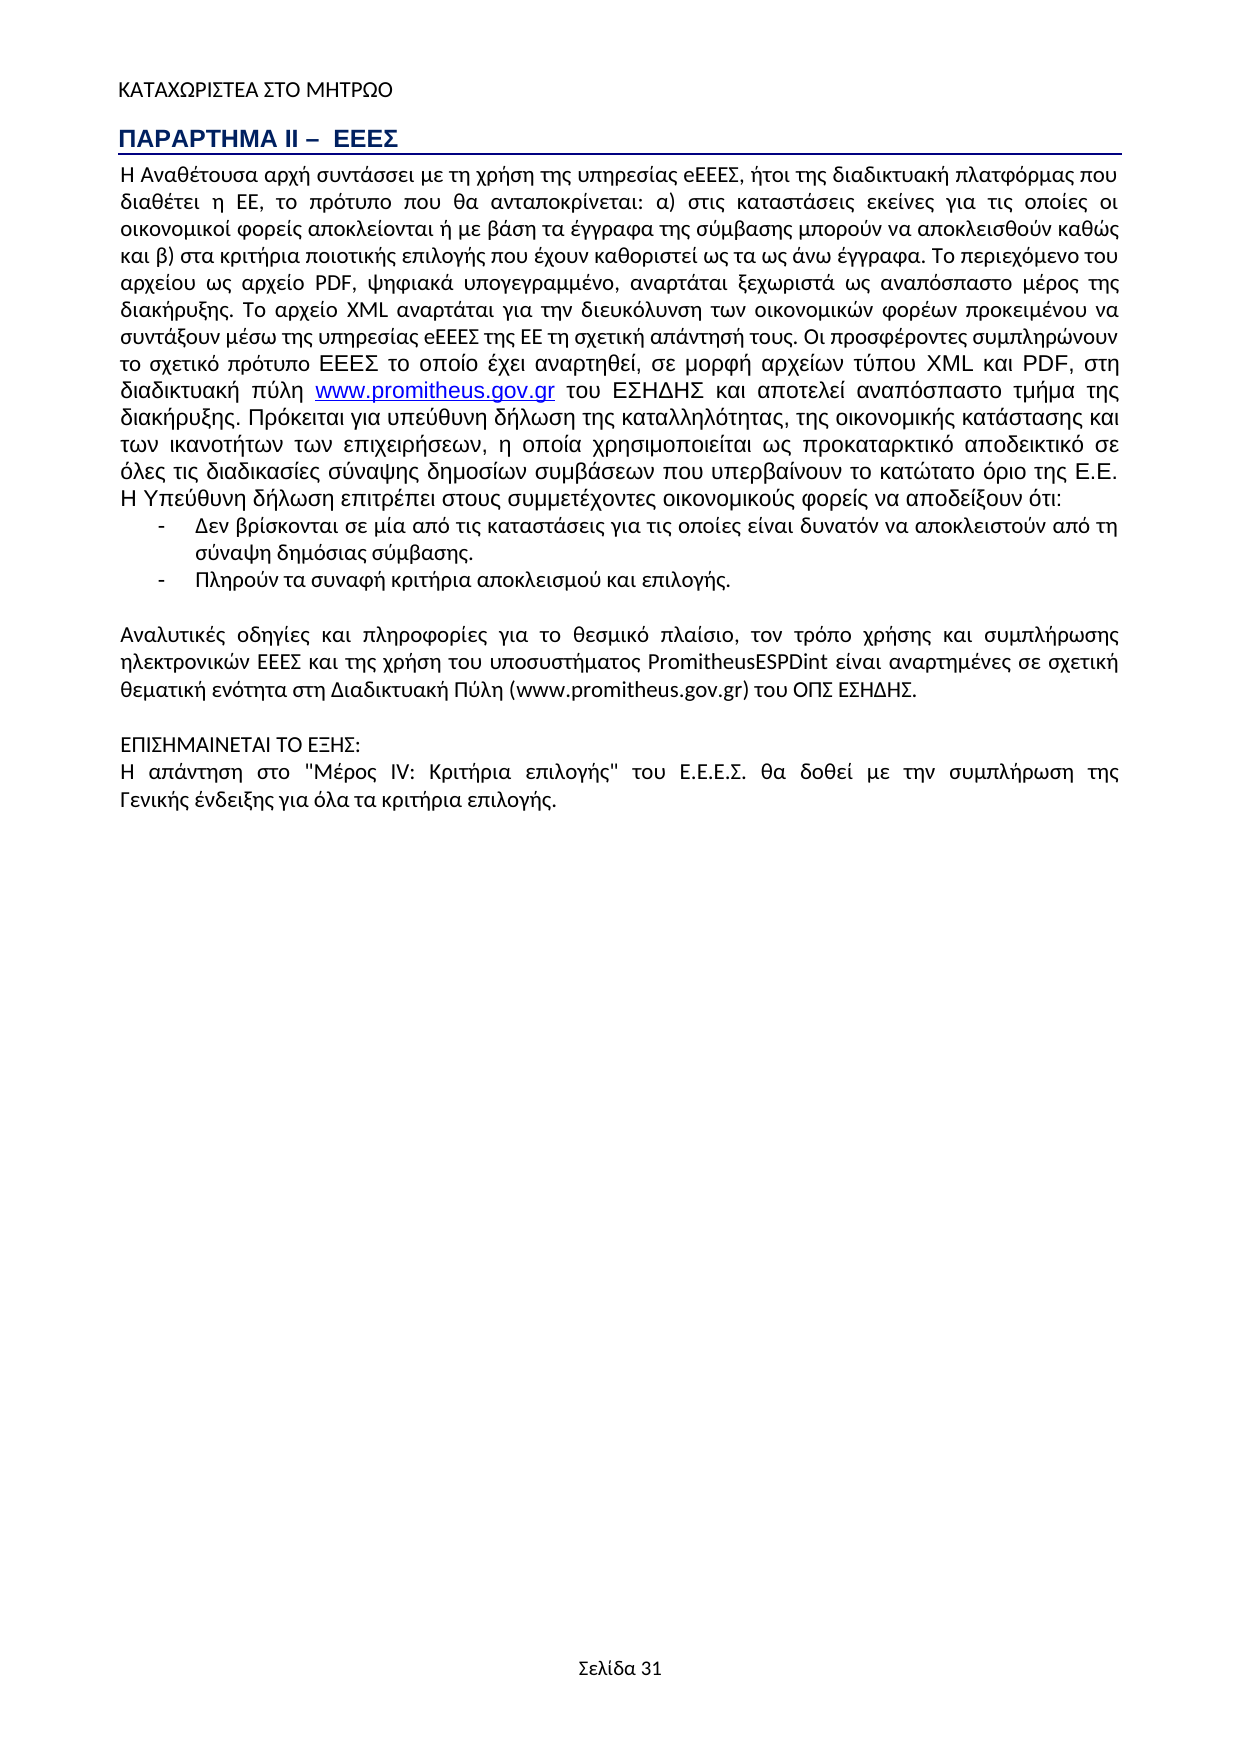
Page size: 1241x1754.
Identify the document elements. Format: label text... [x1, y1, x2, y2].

text ΕΠΙΣΗΜΑΙΝΕΤΑΙ ΤΟ ΕΞΗΣ: [120, 730, 1120, 757]
text Η Αναθέτουσα αρχή συντάσσει με τη χρήση της υπηρεσίας eΕΕΕΣ, ήτοι της διαδικτυακή πλατφόρμας που διαθέτει η ΕΕ, το πρότυπο που θα ανταποκρίνεται: α) στις καταστάσεις εκείνες για τις οποίες οι οικονομικοί φορείς αποκλείονται ή με βάση τα έγγραφα της σύμβασης μπορούν να αποκλεισθούν καθώς και β) στα κριτήρια ποιοτικής επιλογής που έχουν καθοριστεί ως τα ως άνω έγγραφα. Το περιεχόμενο του αρχείου ως αρχείο PDF, ψηφιακά υπογεγραμμένο, αναρτάται ξεχωριστά ως αναπόσπαστο μέρος της διακήρυξης. Το αρχείο XML αναρτάται για την διευκόλυνση των οικονομικών φορέων προκειμένου να συντάξουν μέσω της υπηρεσίας eΕΕΕΣ της ΕΕ τη σχετική απάντησή τους. Οι προσφέροντες συμπληρώνουν το σχετικό πρότυπο ΕΕΕΣ το οποίο έχει αναρτηθεί, σε μορφή αρχείων τύπου XML και PDF, στη διαδικτυακή πύλη www.promitheus.gov.gr του ΕΣΗΔΗΣ και αποτελεί αναπόσπαστο τμήμα της διακήρυξης. Πρόκειται για υπεύθυνη δήλωση της καταλληλότητας, της οικονομικής κατάστασης και των ικανοτήτων των επιχειρήσεων, η οποία χρησιμοποιείται ως προκαταρκτικό αποδεικτικό σε όλες τις διαδικασίες σύναψης δημοσίων συμβάσεων που υπερβαίνουν το κατώτατο όριο της Ε.Ε. Η Υπεύθυνη δήλωση επιτρέπει στους συμμετέχοντες οικονομικούς φορείς να αποδείξουν ότι: [120, 161, 1120, 512]
text Η απάντηση στο "Μέρος IV: Κριτήρια επιλογής" του Ε.Ε.Ε.Σ. θα δοθεί με την συμπλήρωση της Γενικής ένδειξης για όλα τα κριτήρια επιλογής. [120, 757, 1120, 812]
text Αναλυτικές οδηγίες και πληροφορίες για το θεσμικό πλαίσιο, τον τρόπο χρήσης και συμπλήρωσης ηλεκτρονικών ΕΕΕΣ και της χρήση του υποσυστήματος PromitheusESPDint είναι αναρτημένες σε σχετική θεματική ενότητα στη Διαδικτυακή Πύλη (www.promitheus.gov.gr) του ΟΠΣ ΕΣΗΔΗΣ. [120, 620, 1120, 702]
list Δεν βρίσκονται σε μία από τις καταστάσεις για τις οποίες είναι δυνατόν να αποκλειστούν από τη σύναψη δημόσιας σύμβασης. [158, 512, 1120, 566]
subtitle ΠΑΡΑΡΤΗΜΑ ΙΙ – ΕΕΕΣ [118, 124, 1122, 153]
list Πληρούν τα συναφή κριτήρια αποκλεισμού και επιλογής. [195, 566, 1120, 592]
